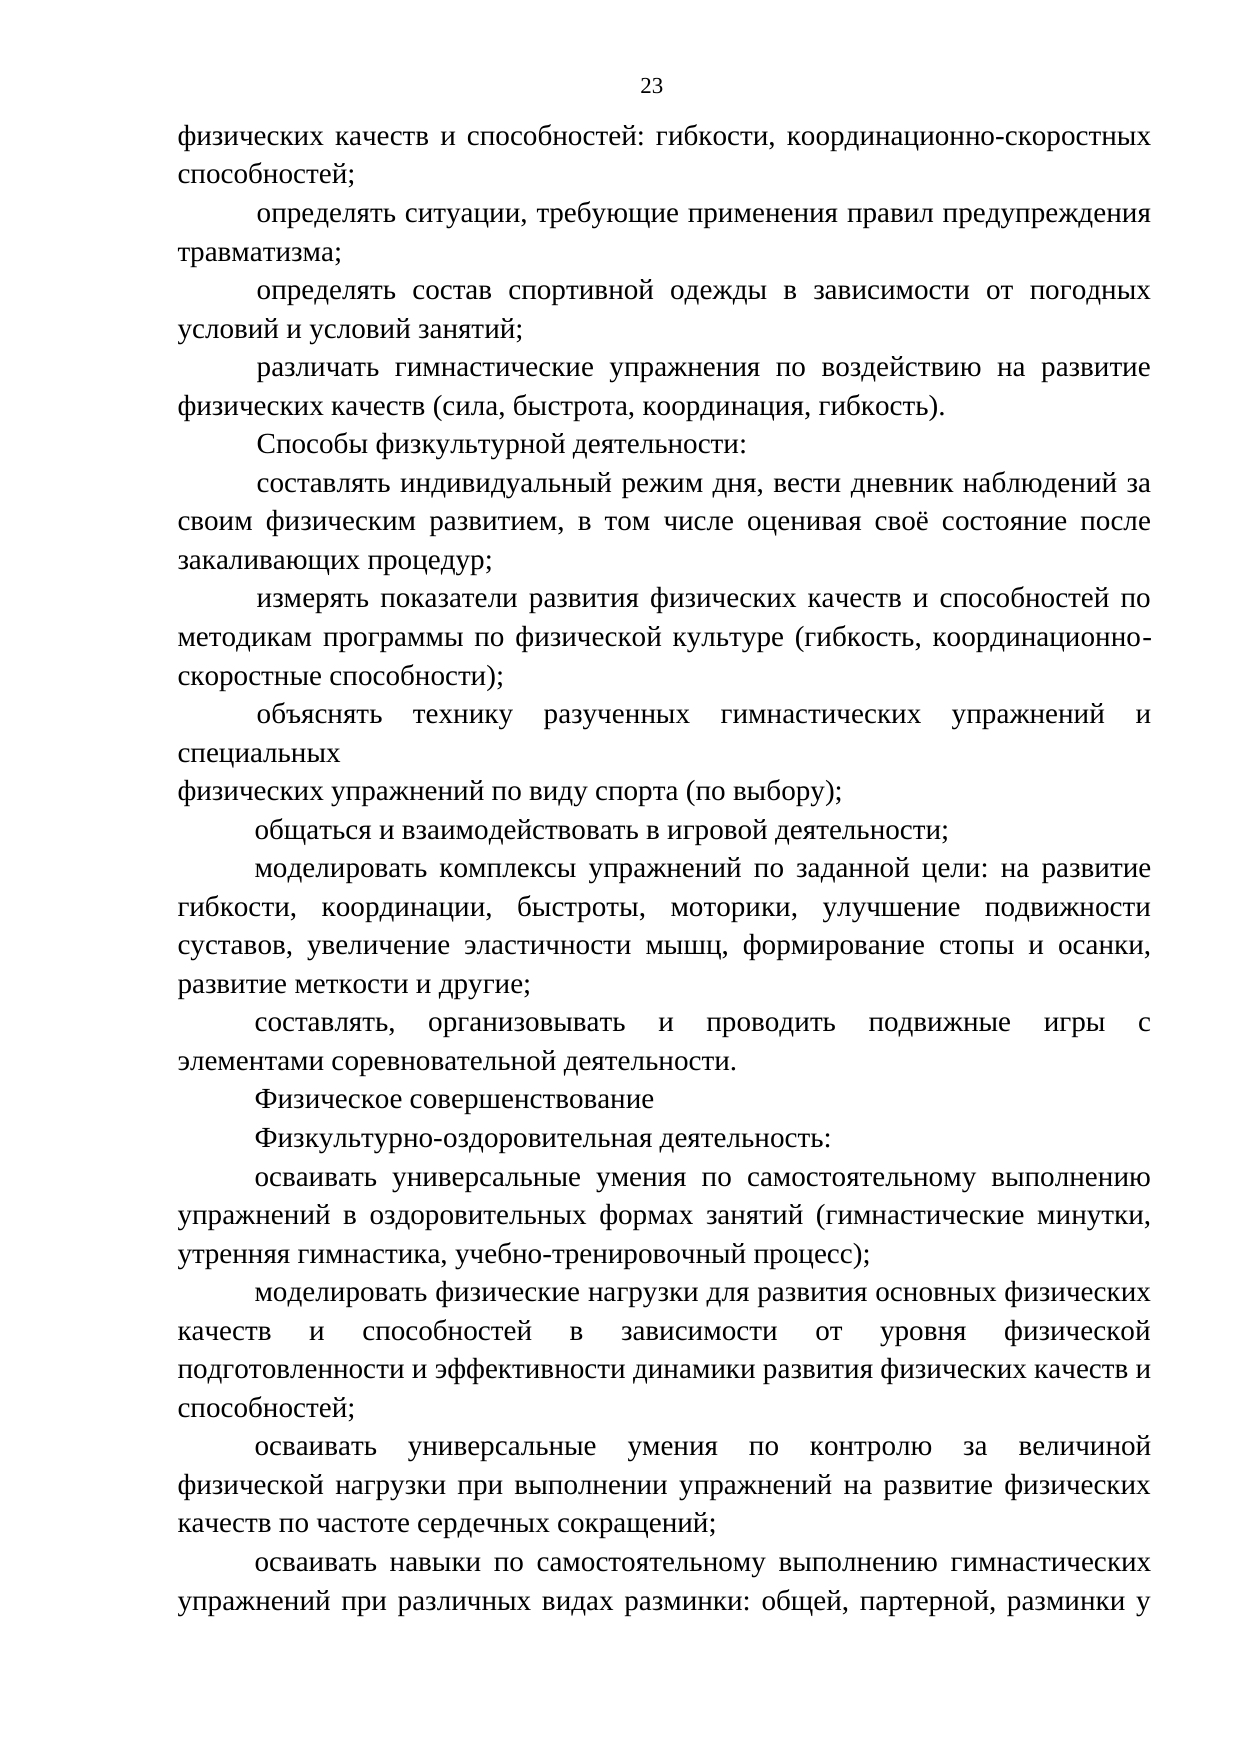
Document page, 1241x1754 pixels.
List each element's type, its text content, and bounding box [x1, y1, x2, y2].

text определять ситуации, требующие применения правил предупреждения травматизма; [177, 195, 1152, 267]
text общаться и взаимодействовать в игровой деятельности; [177, 812, 1152, 845]
text моделировать физические нагрузки для развития основных физических качеств и способностей в зависимости от уровня физической подготовленности и эффективности динамики развития физических качеств и способностей; [177, 1274, 1152, 1423]
text Физкультурно-оздоровительная деятельность: [177, 1120, 1152, 1154]
text измерять показатели развития физических качеств и способностей по методикам программы по физической культуре (гибкость, координационноскоростные способности); [177, 581, 1152, 691]
text осваивать универсальные умения по самостоятельному выполнению упражнений в оздоровительных формах занятий (гимнастические минутки, утренняя гимнастика, учебно-тренировочный процесс); [177, 1159, 1152, 1269]
text моделировать комплексы упражнений по заданной цели: на развитие гибкости, координации, быстроты, моторики, улучшение подвижности суставов, увеличение эластичности мышц, формирование стопы и осанки, развитие меткости и другие; [177, 850, 1152, 999]
text осваивать универсальные умения по контролю за величиной физической нагрузки при выполнении упражнений на развитие физических качеств по частоте сердечных сокращений; [177, 1428, 1152, 1539]
text Физическое совершенствование [177, 1082, 1152, 1115]
text различать гимнастические упражнения по воздействию на развитие физических качеств (сила, быстрота, координация, гибкость). [177, 349, 1152, 421]
text Способы физкультурной деятельности: [177, 426, 1152, 460]
text составлять индивидуальный режим дня, вести дневник наблюдений за своим физическим развитием, в том числе оценивая своё состояние после закаливающих процедур; [177, 465, 1152, 576]
text объяснять технику разученных гимнастических упражнений и специальных [177, 696, 1152, 768]
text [177, 118, 1152, 190]
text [177, 1544, 1152, 1616]
text определять состав спортивной одежды в зависимости от погодных условий и условий занятий; [177, 272, 1152, 344]
text физических упражнений по виду спорта (по выбору); [177, 773, 1152, 807]
text составлять, организовывать и проводить подвижные игры с элементами соревновательной деятельности. [177, 1004, 1152, 1077]
